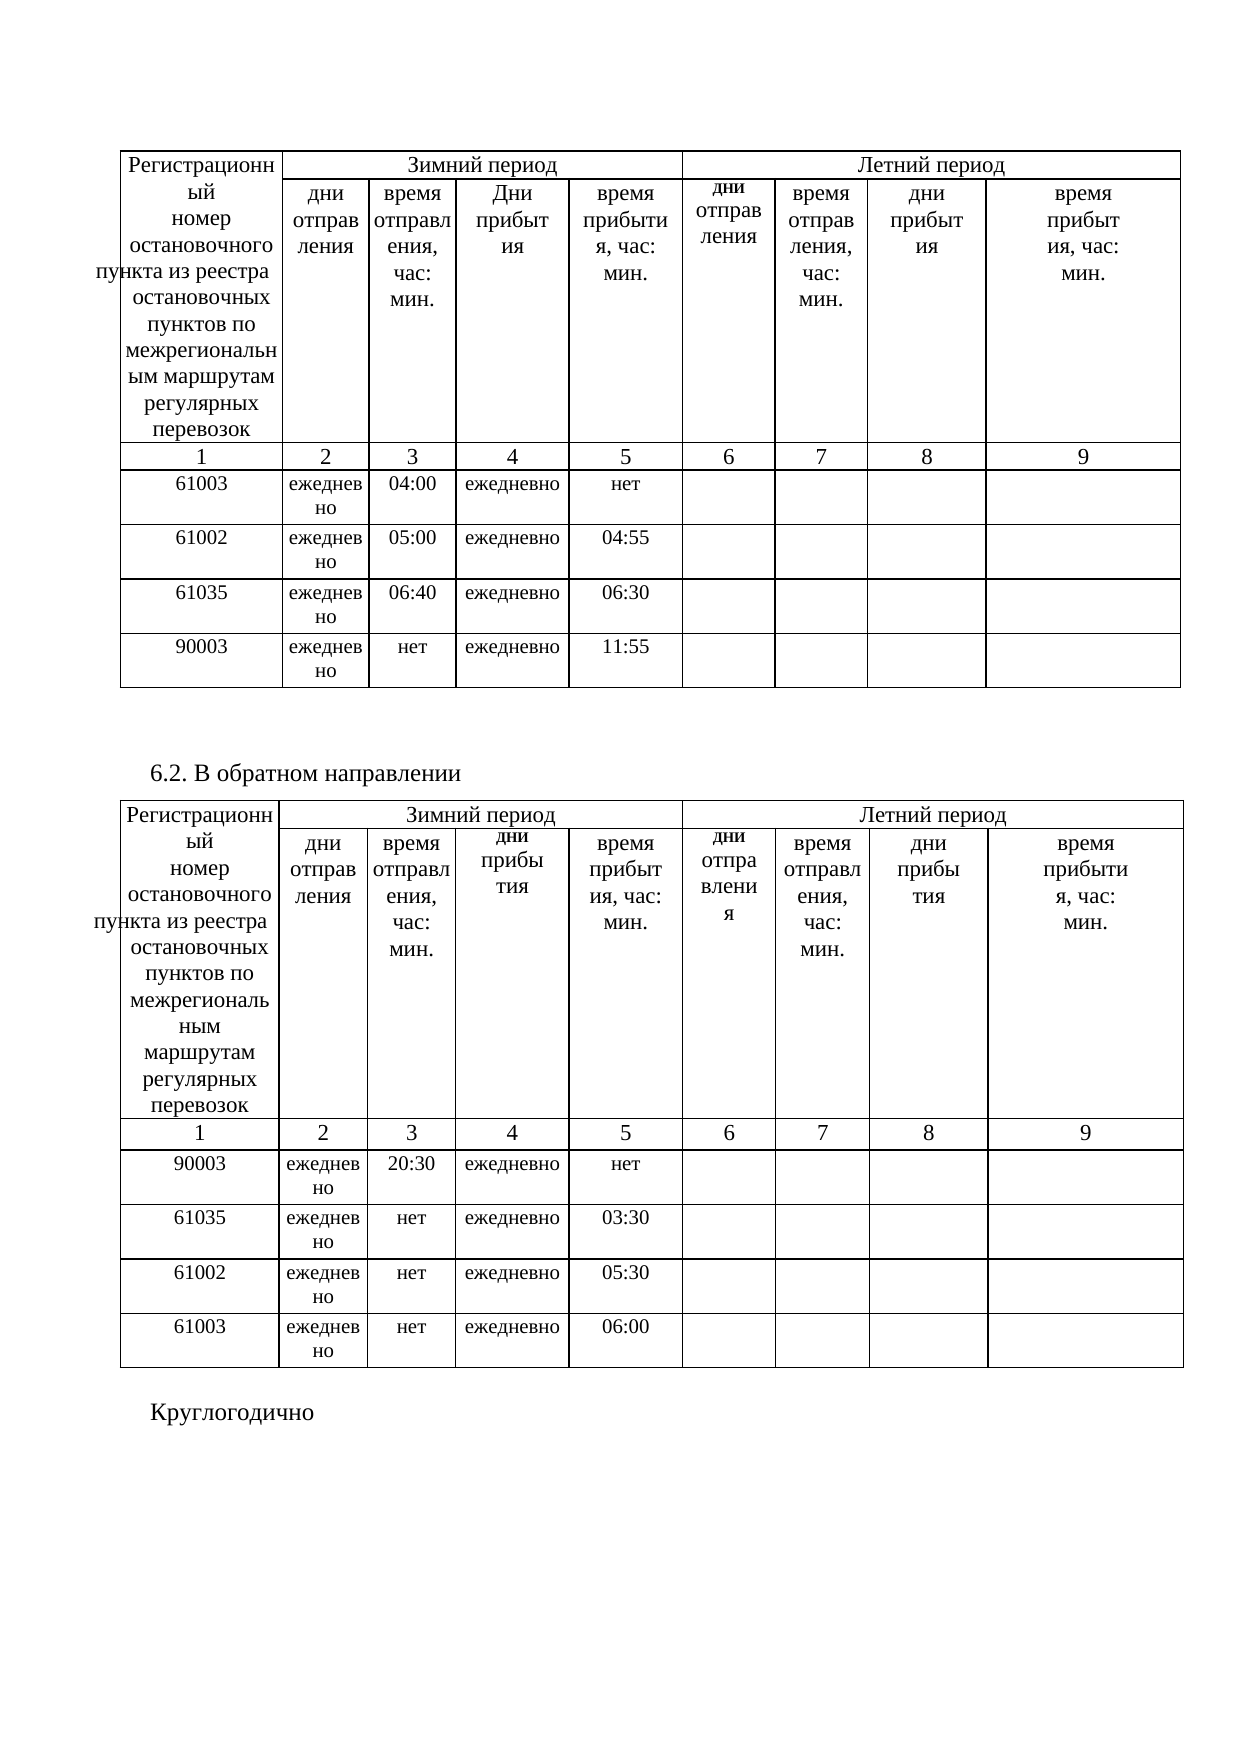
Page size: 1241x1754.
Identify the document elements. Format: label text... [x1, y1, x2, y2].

table_cell ежедневно [456, 1314, 568, 1367]
table_cell 4 [456, 1119, 568, 1149]
table_cell нет [368, 1260, 455, 1312]
table_cell 61035 [121, 1205, 278, 1258]
table_cell [987, 580, 1180, 632]
table_cell 06:30 [570, 580, 682, 632]
table_cell 05:30 [570, 1260, 682, 1312]
table_cell ежедневно [456, 1205, 568, 1258]
table_cell 06:40 [370, 580, 455, 632]
table_cell 61002 [121, 1260, 278, 1312]
table_cell [870, 1205, 987, 1258]
table_cell 5 [570, 443, 682, 469]
table_cell 2 [283, 443, 368, 469]
text 6.2. В обратном направлении [150, 758, 1090, 787]
table_cell 20:30 [368, 1151, 455, 1204]
table_cell [776, 1205, 869, 1258]
table_cell ДНИ отпра влени я [683, 829, 775, 1117]
table_cell [776, 1151, 869, 1204]
table_cell 1 [121, 1119, 278, 1149]
table_cell [683, 1205, 775, 1258]
table_cell [776, 634, 867, 687]
table_cell 1 [121, 443, 282, 469]
table_cell ежедневно [280, 1151, 367, 1204]
table_cell 61035 [121, 580, 282, 632]
table_cell 11:55 [570, 634, 682, 687]
table_cell 05:00 [370, 525, 455, 578]
table_cell 2 [280, 1119, 367, 1149]
table_cell нет [370, 634, 455, 687]
table_cell 3 [370, 443, 455, 469]
table_cell 04:55 [570, 525, 682, 578]
table_cell нет [570, 471, 682, 524]
table_cell [683, 1260, 775, 1312]
table_cell нет [368, 1314, 455, 1367]
table_cell [987, 525, 1180, 578]
table_cell время прибыти я, час: мин. [989, 829, 1183, 1117]
table_cell 6 [683, 1119, 775, 1149]
table_header Регистрационный номер остановочного пункта из реестра остановочных пунктов по межрегиональным маршрутам регулярных перевозок [121, 152, 282, 441]
table_cell [776, 1314, 869, 1367]
table_cell 9 [987, 443, 1180, 469]
table_cell ежедневно [457, 471, 568, 524]
text Круглогодично [150, 1397, 1090, 1426]
table_cell 61002 [121, 525, 282, 578]
table_cell 61003 [121, 471, 282, 524]
table_cell [868, 580, 985, 632]
table_header Летний период [683, 152, 1180, 178]
table_cell ежедневно [456, 1151, 568, 1204]
table_header Регистрационный номер остановочного пункта из реестра остановочных пунктов по межрегиональным маршрутам регулярных перевозок [121, 801, 278, 1117]
table_cell 90003 [121, 634, 282, 687]
table_cell время отправл ения, час: мин. [368, 829, 455, 1117]
table_cell [776, 1260, 869, 1312]
table_cell [683, 580, 774, 632]
table_cell [870, 1314, 987, 1367]
table_cell [868, 471, 985, 524]
table_cell ДНИ прибы тия [456, 829, 568, 1117]
table_cell [989, 1314, 1183, 1367]
table_cell [870, 1151, 987, 1204]
table_cell нет [368, 1205, 455, 1258]
table_cell [989, 1260, 1183, 1312]
table_cell 7 [776, 443, 867, 469]
table_cell [868, 634, 985, 687]
table_cell [987, 471, 1180, 524]
table_cell ДНИ отправ ления [683, 180, 774, 441]
table_cell [870, 1260, 987, 1312]
table_cell ежедневно [283, 580, 368, 632]
table_cell Дни прибыт ия [457, 180, 568, 441]
table_cell время прибыт ия, час: мин. [570, 829, 682, 1117]
table_cell 04:00 [370, 471, 455, 524]
table_cell ежедневно [283, 525, 368, 578]
table_header Зимний период [283, 152, 682, 178]
table_cell ежедневно [280, 1205, 367, 1258]
table_cell ежедневно [457, 634, 568, 687]
table_cell время отправл ения, час: мин. [776, 829, 869, 1117]
table_cell [868, 525, 985, 578]
table_cell [683, 1151, 775, 1204]
table_cell 6 [683, 443, 774, 469]
table_cell [683, 471, 774, 524]
table_cell дни прибы тия [870, 829, 987, 1117]
table_cell ежедневно [283, 634, 368, 687]
table_cell 90003 [121, 1151, 278, 1204]
table_cell ежедневно [280, 1314, 367, 1367]
table_cell 9 [989, 1119, 1183, 1149]
table_cell 06:00 [570, 1314, 682, 1367]
table_cell [776, 580, 867, 632]
table_cell время отправ ления, час: мин. [776, 180, 867, 441]
table_cell [989, 1151, 1183, 1204]
table_cell [683, 525, 774, 578]
table_cell 8 [868, 443, 985, 469]
table_cell время прибыти я, час: мин. [570, 180, 682, 441]
table_cell 03:30 [570, 1205, 682, 1258]
table_cell нет [570, 1151, 682, 1204]
table_cell ежедневно [457, 580, 568, 632]
table_header Летний период [683, 801, 1183, 828]
table_cell 8 [870, 1119, 987, 1149]
table_cell [776, 525, 867, 578]
table_cell [776, 471, 867, 524]
table_cell [987, 634, 1180, 687]
table_cell время прибыт ия, час: мин. [987, 180, 1180, 441]
table_cell 5 [570, 1119, 682, 1149]
table_cell время отправл ения, час: мин. [370, 180, 455, 441]
table_cell ежедневно [457, 525, 568, 578]
table_cell дни отправ ления [283, 180, 368, 441]
table_header Зимний период [280, 801, 682, 828]
table_cell [683, 1314, 775, 1367]
table_cell ежедневно [283, 471, 368, 524]
table_cell ежедневно [280, 1260, 367, 1312]
table_cell [989, 1205, 1183, 1258]
table_cell дни прибыт ия [868, 180, 985, 441]
table_cell 61003 [121, 1314, 278, 1367]
table_cell дни отправ ления [280, 829, 367, 1117]
table_cell 7 [776, 1119, 869, 1149]
table_cell [683, 634, 774, 687]
table_cell 4 [457, 443, 568, 469]
table_cell ежедневно [456, 1260, 568, 1312]
table_cell 3 [368, 1119, 455, 1149]
